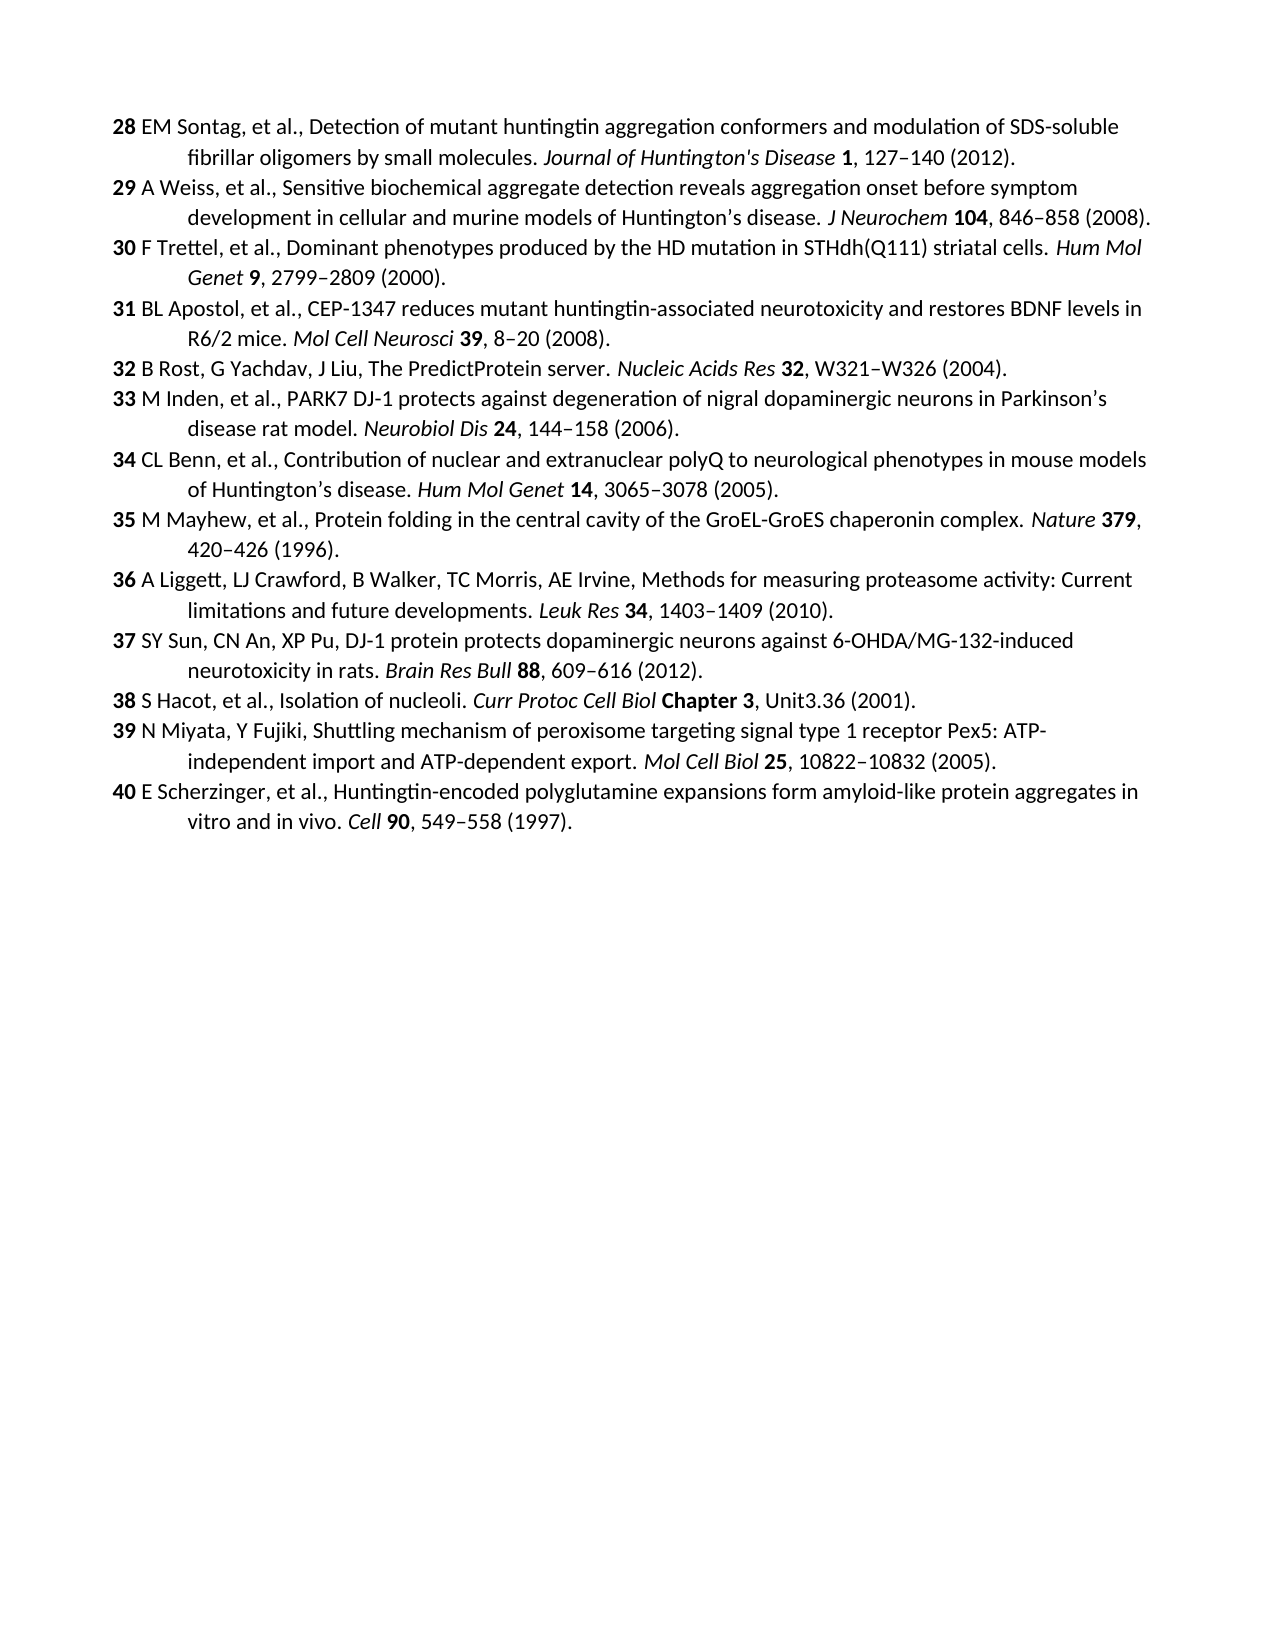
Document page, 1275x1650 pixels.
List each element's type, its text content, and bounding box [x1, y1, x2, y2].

text 28 EM Sontag, et al., Detection of mutant huntingtin aggregation conformers and modulation of SDS-soluble fibrillar oligomers by small molecules. Journal of Huntington's Disease 1, 127–140 (2012). [112, 112, 1162, 171]
text 33 M Inden, et al., PARK7 DJ-1 protects against degeneration of nigral dopaminergic neurons in Parkinson’s disease rat model. Neurobiol Dis 24, 144–158 (2006). [112, 384, 1162, 443]
text 29 A Weiss, et al., Sensitive biochemical aggregate detection reveals aggregation onset before symptom development in cellular and murine models of Huntington’s disease. J Neurochem 104, 846–858 (2008). [112, 173, 1162, 231]
text 30 F Trettel, et al., Dominant phenotypes produced by the HD mutation in STHdh(Q111) striatal cells. Hum Mol Genet 9, 2799–2809 (2000). [112, 233, 1162, 292]
text 35 M Mayhew, et al., Protein folding in the central cavity of the GroEL-GroES chaperonin complex. Nature 379, 420–426 (1996). [112, 505, 1162, 563]
text 40 E Scherzinger, et al., Huntingtin-encoded polyglutamine expansions form amyloid-like protein aggregates in vitro and in vivo. Cell 90, 549–558 (1997). [112, 777, 1162, 835]
text 34 CL Benn, et al., Contribution of nuclear and extranuclear polyQ to neurological phenotypes in mouse models of Huntington’s disease. Hum Mol Genet 14, 3065–3078 (2005). [112, 445, 1162, 503]
text 31 BL Apostol, et al., CEP-1347 reduces mutant huntingtin-associated neurotoxicity and restores BDNF levels in R6/2 mice. Mol Cell Neurosci 39, 8–20 (2008). [112, 294, 1162, 352]
text 39 N Miyata, Y Fujiki, Shuttling mechanism of peroxisome targeting signal type 1 receptor Pex5: ATP-independent import and ATP-dependent export. Mol Cell Biol 25, 10822–10832 (2005). [112, 717, 1162, 775]
text 36 A Liggett, LJ Crawford, B Walker, TC Morris, AE Irvine, Methods for measuring proteasome activity: Current limitations and future developments. Leuk Res 34, 1403–1409 (2010). [112, 566, 1162, 624]
text 37 SY Sun, CN An, XP Pu, DJ-1 protein protects dopaminergic neurons against 6-OHDA/MG-132-induced neurotoxicity in rats. Brain Res Bull 88, 609–616 (2012). [112, 626, 1162, 684]
text 32 B Rost, G Yachdav, J Liu, The PredictProtein server. Nucleic Acids Res 32, W321–W326 (2004). [112, 354, 1162, 382]
text 38 S Hacot, et al., Isolation of nucleoli. Curr Protoc Cell Biol Chapter 3, Unit3.36 (2001). [112, 686, 1162, 714]
